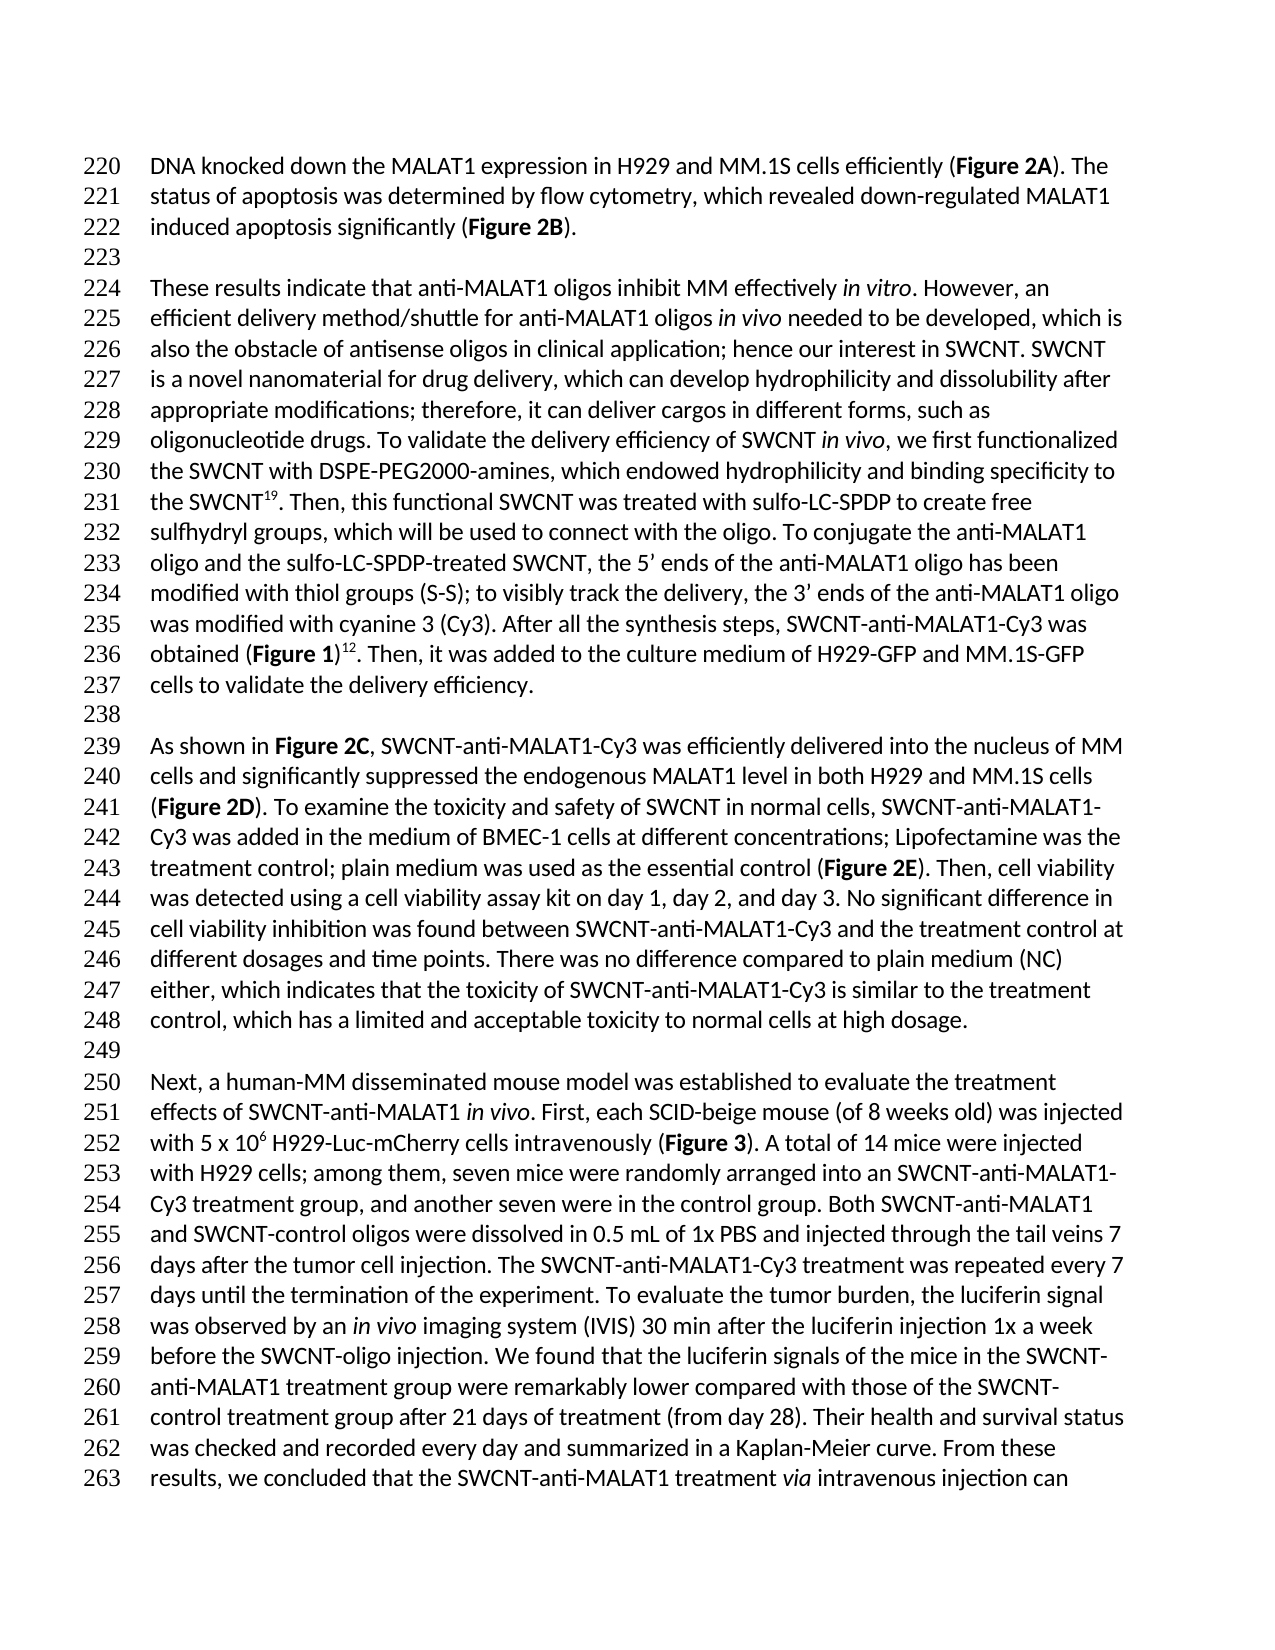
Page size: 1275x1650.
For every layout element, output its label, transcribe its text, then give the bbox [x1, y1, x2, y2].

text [150, 150, 1125, 242]
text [150, 1066, 1125, 1493]
text These results indicate that anti-MALAT1 oligos inhibit MM effectively in vitro. However, an efficient delivery method/shuttle for anti-MALAT1 oligos in vivo needed to be developed, which is also the obstacle of antisense oligos in clinical application; hence our interest in SWCNT. SWCNT is a novel nanomaterial for drug delivery, which can develop hydrophilicity and dissolubility after appropriate modifications; therefore, it can deliver cargos in different forms, such as oligonucleotide drugs. To validate the delivery efficiency of SWCNT in vivo, we first functionalized the SWCNT with DSPE-PEG2000-amines, which endowed hydrophilicity and binding specificity to the SWCNT19. Then, this functional SWCNT was treated with sulfo-LC-SPDP to create free sulfhydryl groups, which will be used to connect with the oligo. To conjugate the anti-MALAT1 oligo and the sulfo-LC-SPDP-treated SWCNT, the 5’ ends of the anti-MALAT1 oligo has been modified with thiol groups (S-S); to visibly track the delivery, the 3’ ends of the anti-MALAT1 oligo was modified with cyanine 3 (Cy3). After all the synthesis steps, SWCNT-anti-MALAT1-Cy3 was obtained (Figure 1)12. Then, it was added to the culture medium of H929-GFP and MM.1S-GFP cells to validate the delivery efficiency. [150, 272, 1125, 699]
text As shown in Figure 2C, SWCNT-anti-MALAT1-Cy3 was efficiently delivered into the nucleus of MM cells and significantly suppressed the endogenous MALAT1 level in both H929 and MM.1S cells (Figure 2D). To examine the toxicity and safety of SWCNT in normal cells, SWCNT-anti-MALAT1-Cy3 was added in the medium of BMEC-1 cells at different concentrations; Lipofectamine was the treatment control; plain medium was used as the essential control (Figure 2E). Then, cell viability was detected using a cell viability assay kit on day 1, day 2, and day 3. No significant difference in cell viability inhibition was found between SWCNT-anti-MALAT1-Cy3 and the treatment control at different dosages and time points. There was no difference compared to plain medium (NC) either, which indicates that the toxicity of SWCNT-anti-MALAT1-Cy3 is similar to the treatment control, which has a limited and acceptable toxicity to normal cells at high dosage. [150, 730, 1125, 1035]
